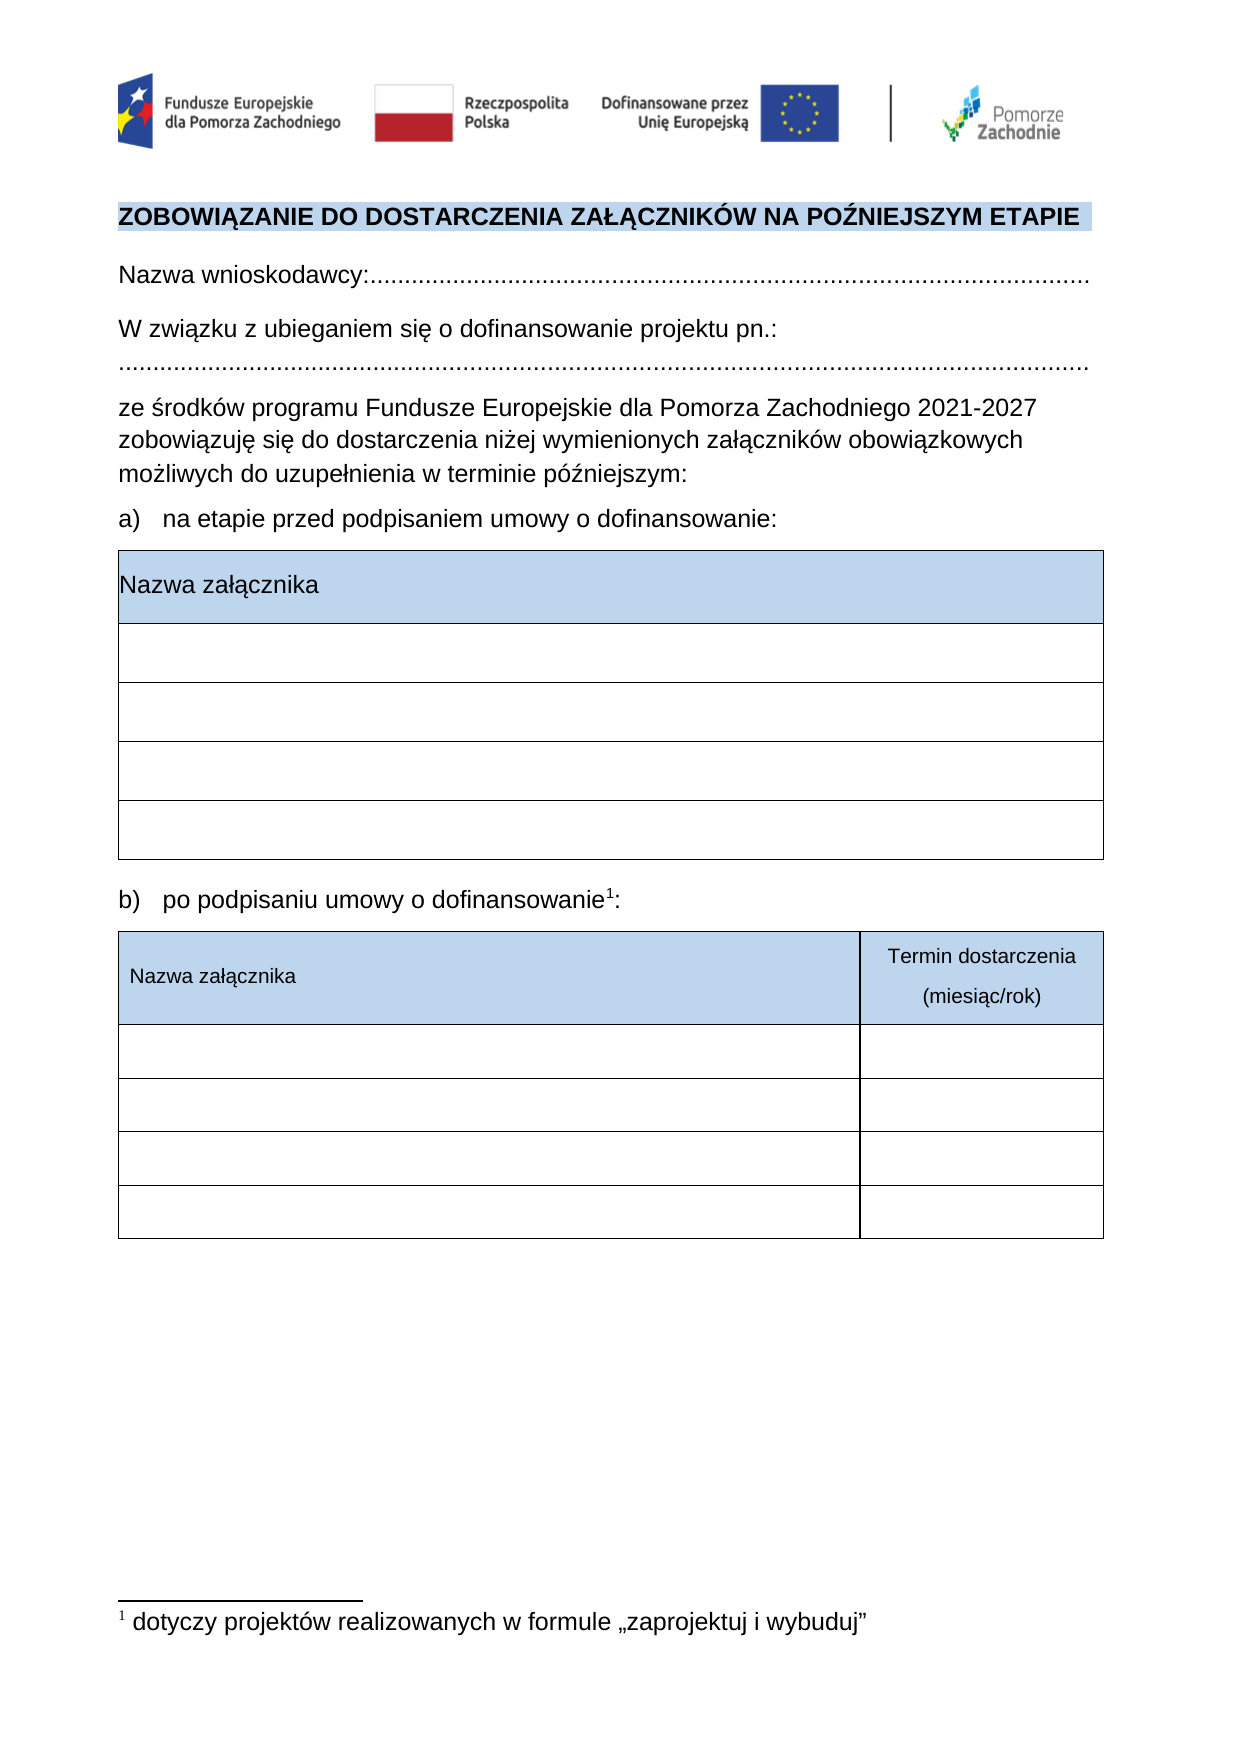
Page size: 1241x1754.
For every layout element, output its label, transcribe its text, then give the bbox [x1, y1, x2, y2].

table_cell [119, 1025, 859, 1078]
list na etapie przed podpisaniem umowy o dofinansowanie: [118, 504, 1092, 533]
list po podpisaniu umowy o dofinansowanie: [118, 885, 1092, 914]
table_header Nazwa załącznika [119, 551, 1103, 623]
table_cell [861, 1132, 1103, 1185]
text W związku z ubieganiem się o dofinansowanie projektu pn.: [118, 314, 1092, 376]
table_cell [119, 1132, 859, 1185]
table_cell [119, 1079, 859, 1131]
picture [118, 73, 1064, 149]
text ZOBOWIĄZANIE DO DOSTARCZENIA ZAŁĄCZNIKÓW NA POŹNIEJSZYM ETAPIE [118, 202, 1092, 231]
table_cell [119, 683, 1103, 741]
table_header Termin dostarczenia (miesiąc/rok) [861, 932, 1103, 1024]
text Nazwa wnioskodawcy: [118, 260, 1092, 289]
table_cell [861, 1025, 1103, 1078]
table_cell [119, 1186, 859, 1238]
table_cell [861, 1186, 1103, 1238]
table_cell [119, 742, 1103, 800]
table_cell [119, 801, 1103, 859]
table_cell [861, 1079, 1103, 1131]
table_header Nazwa załącznika [119, 932, 859, 1024]
table_cell [119, 624, 1103, 682]
text ze środków programu Fundusze Europejskie dla Pomorza Zachodniego 2021-2027 zobowiązuję się do dostarczenia niżej wymienionych załączników obowiązkowych możliwych do uzupełnienia w terminie późniejszym: [118, 392, 1092, 487]
